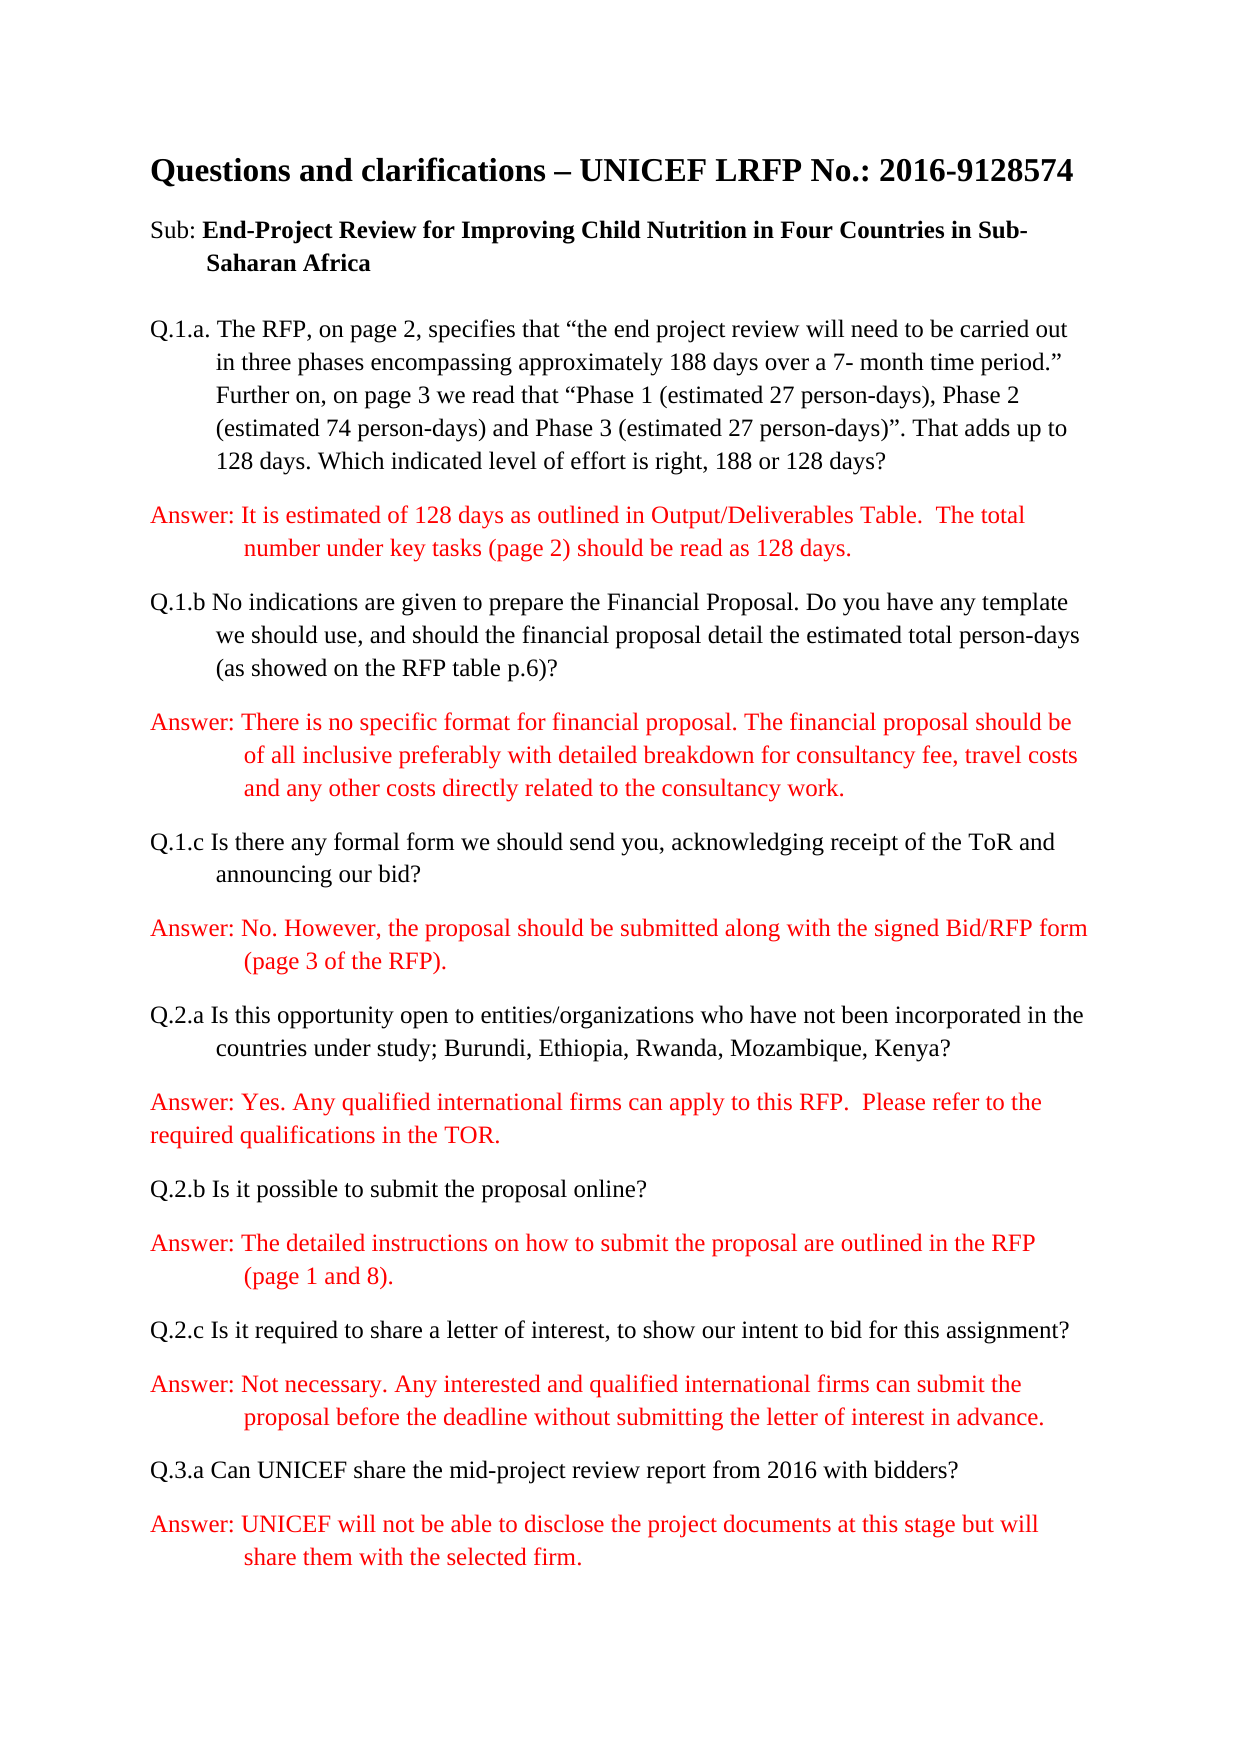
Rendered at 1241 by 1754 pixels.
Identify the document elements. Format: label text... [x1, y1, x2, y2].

text Q.1.b No indications are given to prepare the Financial Proposal. Do you have any template we should use, and should the financial proposal detail the estimated total person-days (as showed on the RFP table p.6)? [150, 587, 1090, 682]
text Answer: The detailed instructions on how to submit the proposal are outlined in the RFP (page 1 and 8). [150, 1228, 1090, 1290]
text Answer: UNICEF will not be able to disclose the project documents at this stage but will share them with the selected firm. [150, 1509, 1090, 1571]
text Q.2.a Is this opportunity open to entities/organizations who have not been incorporated in the countries under study; Burundi, Ethiopia, Rwanda, Mozambique, Kenya? [150, 1000, 1090, 1062]
text Answer: Yes. Any qualified international firms can apply to this RFP. Please refer to the required qualifications in the TOR. [150, 1087, 1090, 1149]
text Answer: Not necessary. Any interested and qualified international firms can submit the proposal before the deadline without submitting the letter of interest in advance. [150, 1369, 1090, 1430]
text Sub: End-Project Review for Improving Child Nutrition in Four Countries in Sub-Saharan Africa [150, 215, 1090, 277]
text Questions and clarifications – UNICEF LRFP No.: 2016-9128574 [150, 150, 1090, 188]
text Q.3.a Can UNICEF share the mid-project review report from 2016 with bidders? [150, 1456, 1090, 1484]
text Q.1.a. The RFP, on page 2, specifies that “the end project review will need to be carried out in three phases encompassing approximately 188 days over a 7- month time period.” Further on, on page 3 we read that “Phase 1 (estimated 27 person-days), Phase 2 (estimated 74 person-days) and Phase 3 (estimated 27 person-days)”. That adds up to 128 days. Which indicated level of effort is right, 188 or 128 days? [150, 314, 1090, 475]
text Answer: It is estimated of 128 days as outlined in Output/Deliverables Table. The total number under key tasks (page 2) should be read as 128 days. [150, 500, 1090, 562]
text Q.2.b Is it possible to submit the proposal online? [150, 1174, 1090, 1203]
text Q.2.c Is it required to share a letter of interest, to show our intent to bid for this assignment? [150, 1315, 1090, 1343]
text Answer: No. However, the proposal should be submitted along with the signed Bid/RFP form (page 3 of the RFP). [150, 913, 1090, 975]
text Q.1.c Is there any formal form we should send you, acknowledging receipt of the ToR and announcing our bid? [150, 827, 1090, 888]
text Answer: There is no specific format for financial proposal. The financial proposal should be of all inclusive preferably with detailed breakdown for consultancy fee, travel costs and any other costs directly related to the consultancy work. [150, 707, 1090, 801]
